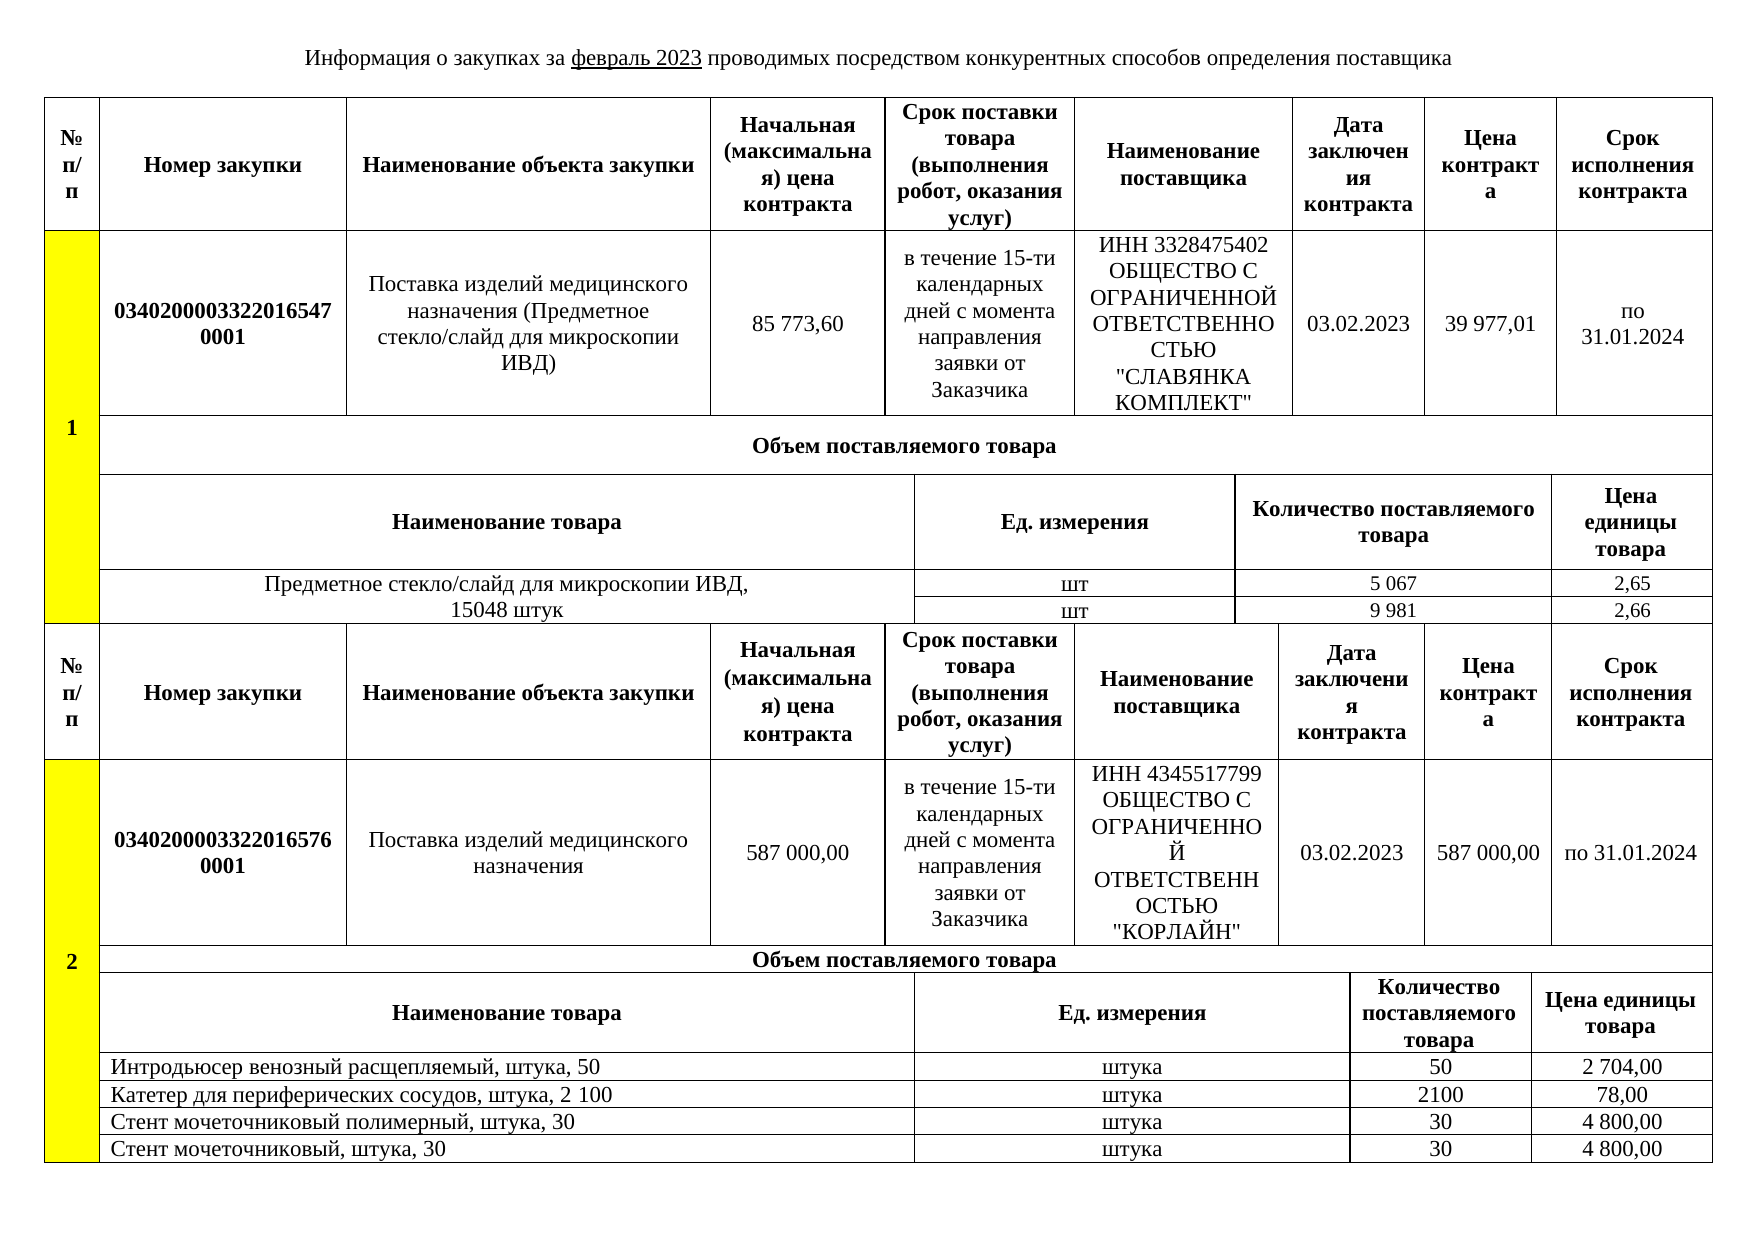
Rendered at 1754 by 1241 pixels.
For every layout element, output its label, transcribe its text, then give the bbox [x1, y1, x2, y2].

table_cell Наименование объекта закупки [347, 624, 710, 759]
table_cell Цена единицы товара [1552, 475, 1712, 568]
table_cell Наименование поставщика [1075, 624, 1278, 759]
table_header Номер закупки [100, 98, 346, 230]
table_header Начальная (максимальная) цена контракта [711, 98, 884, 230]
table_cell Поставка изделий медицинского назначения (Предметное стекло/слайд для микроскопии ИВД) [347, 231, 710, 415]
table_cell штука [915, 1081, 1349, 1107]
table_cell 2,66 [1552, 597, 1712, 623]
table_cell Номер закупки [100, 624, 346, 759]
table_cell 50 [1351, 1053, 1531, 1079]
table_cell в течение 15-ти календарных дней с момента направления заявки от Заказчика [886, 760, 1074, 945]
table_cell 9 981 [1236, 597, 1551, 623]
table_cell 2 [45, 760, 99, 1162]
table_cell Предметное стекло/слайд для микроскопии ИВД, 15048 штук [100, 570, 914, 623]
table_cell по 31.01.2024 [1557, 231, 1712, 415]
table_cell Поставка изделий медицинского назначения [347, 760, 710, 945]
table_header Наименование поставщика [1075, 98, 1292, 230]
table_cell ИНН 3328475402 ОБЩЕСТВО С ОГРАНИЧЕННОЙ ОТВЕТСТВЕННОСТЬЮ "СЛАВЯНКА КОМПЛЕКТ" [1075, 231, 1292, 415]
table_cell Объем поставляемого товара [100, 416, 1712, 473]
table_cell № п/п [45, 624, 99, 759]
table_header Срок исполнения контракта [1557, 98, 1712, 230]
table_cell Количество поставляемого товара [1236, 475, 1551, 568]
table_cell 5 067 [1236, 570, 1551, 596]
table_cell 03402000033220165760001 [100, 760, 346, 945]
table_cell Наименование товара [100, 475, 914, 568]
table_cell Стент мочеточниковый, штука, 30 [100, 1135, 914, 1162]
table_header № п/п [45, 98, 99, 230]
table_cell 587 000,00 [1425, 760, 1551, 945]
table_cell 39 977,01 [1425, 231, 1556, 415]
table_cell Дата заключения контракта [1279, 624, 1424, 759]
text Информация о закупках за февраль 2023 проводимых посредством конкурентных способов определения поставщика [44, 44, 1713, 71]
table_cell 1 [45, 231, 99, 623]
table_cell шт [915, 597, 1234, 623]
table_cell Катетер для периферических сосудов, штука, 2 100 [100, 1081, 914, 1107]
table_cell штука [915, 1135, 1349, 1162]
table_cell Ед. измерения [915, 973, 1349, 1052]
table_header Дата заключения контракта [1293, 98, 1424, 230]
table_cell Цена контракта [1425, 624, 1551, 759]
table_cell 30 [1351, 1108, 1531, 1134]
table_cell штука [915, 1108, 1349, 1134]
table_cell 03402000033220165470001 [100, 231, 346, 415]
table_cell 4 800,00 [1532, 1108, 1712, 1134]
table_cell Ед. измерения [915, 475, 1234, 568]
table_header Наименование объекта закупки [347, 98, 710, 230]
table_cell 587 000,00 [711, 760, 884, 945]
table_cell штука [915, 1053, 1349, 1079]
table_cell Интродьюсер венозный расщепляемый, штука, 50 [100, 1053, 914, 1079]
table_cell Цена единицы товара [1532, 973, 1712, 1052]
table_cell 2100 [1351, 1081, 1531, 1107]
table_cell шт [915, 570, 1234, 596]
table_cell 03.02.2023 [1279, 760, 1424, 945]
table_cell Стент мочеточниковый полимерный, штука, 30 [100, 1108, 914, 1134]
table_cell Срок поставки товара (выполнения робот, оказания услуг) [886, 624, 1074, 759]
table_cell 03.02.2023 [1293, 231, 1424, 415]
table_cell Наименование товара [100, 973, 914, 1052]
table_cell в течение 15-ти календарных дней с момента направления заявки от Заказчика [886, 231, 1074, 415]
table_cell 2 704,00 [1532, 1053, 1712, 1079]
table_cell 78,00 [1532, 1081, 1712, 1107]
table_header Срок поставки товара (выполнения робот, оказания услуг) [886, 98, 1074, 230]
table_cell 2,65 [1552, 570, 1712, 596]
table_cell Срок исполнения контракта [1552, 624, 1712, 759]
table_cell 30 [1351, 1135, 1531, 1162]
table_header Цена контракта [1425, 98, 1556, 230]
table_cell Количество поставляемого товара [1351, 973, 1531, 1052]
table_cell Объем поставляемого товара [100, 946, 1712, 972]
table_cell по 31.01.2024 [1552, 760, 1712, 945]
table_cell ИНН 4345517799 ОБЩЕСТВО С ОГРАНИЧЕННОЙ ОТВЕТСТВЕННОСТЬЮ "КОРЛАЙН" [1075, 760, 1278, 945]
table_cell Начальная (максимальная) цена контракта [711, 624, 884, 759]
table_cell 85 773,60 [711, 231, 884, 415]
table_cell 4 800,00 [1532, 1135, 1712, 1162]
